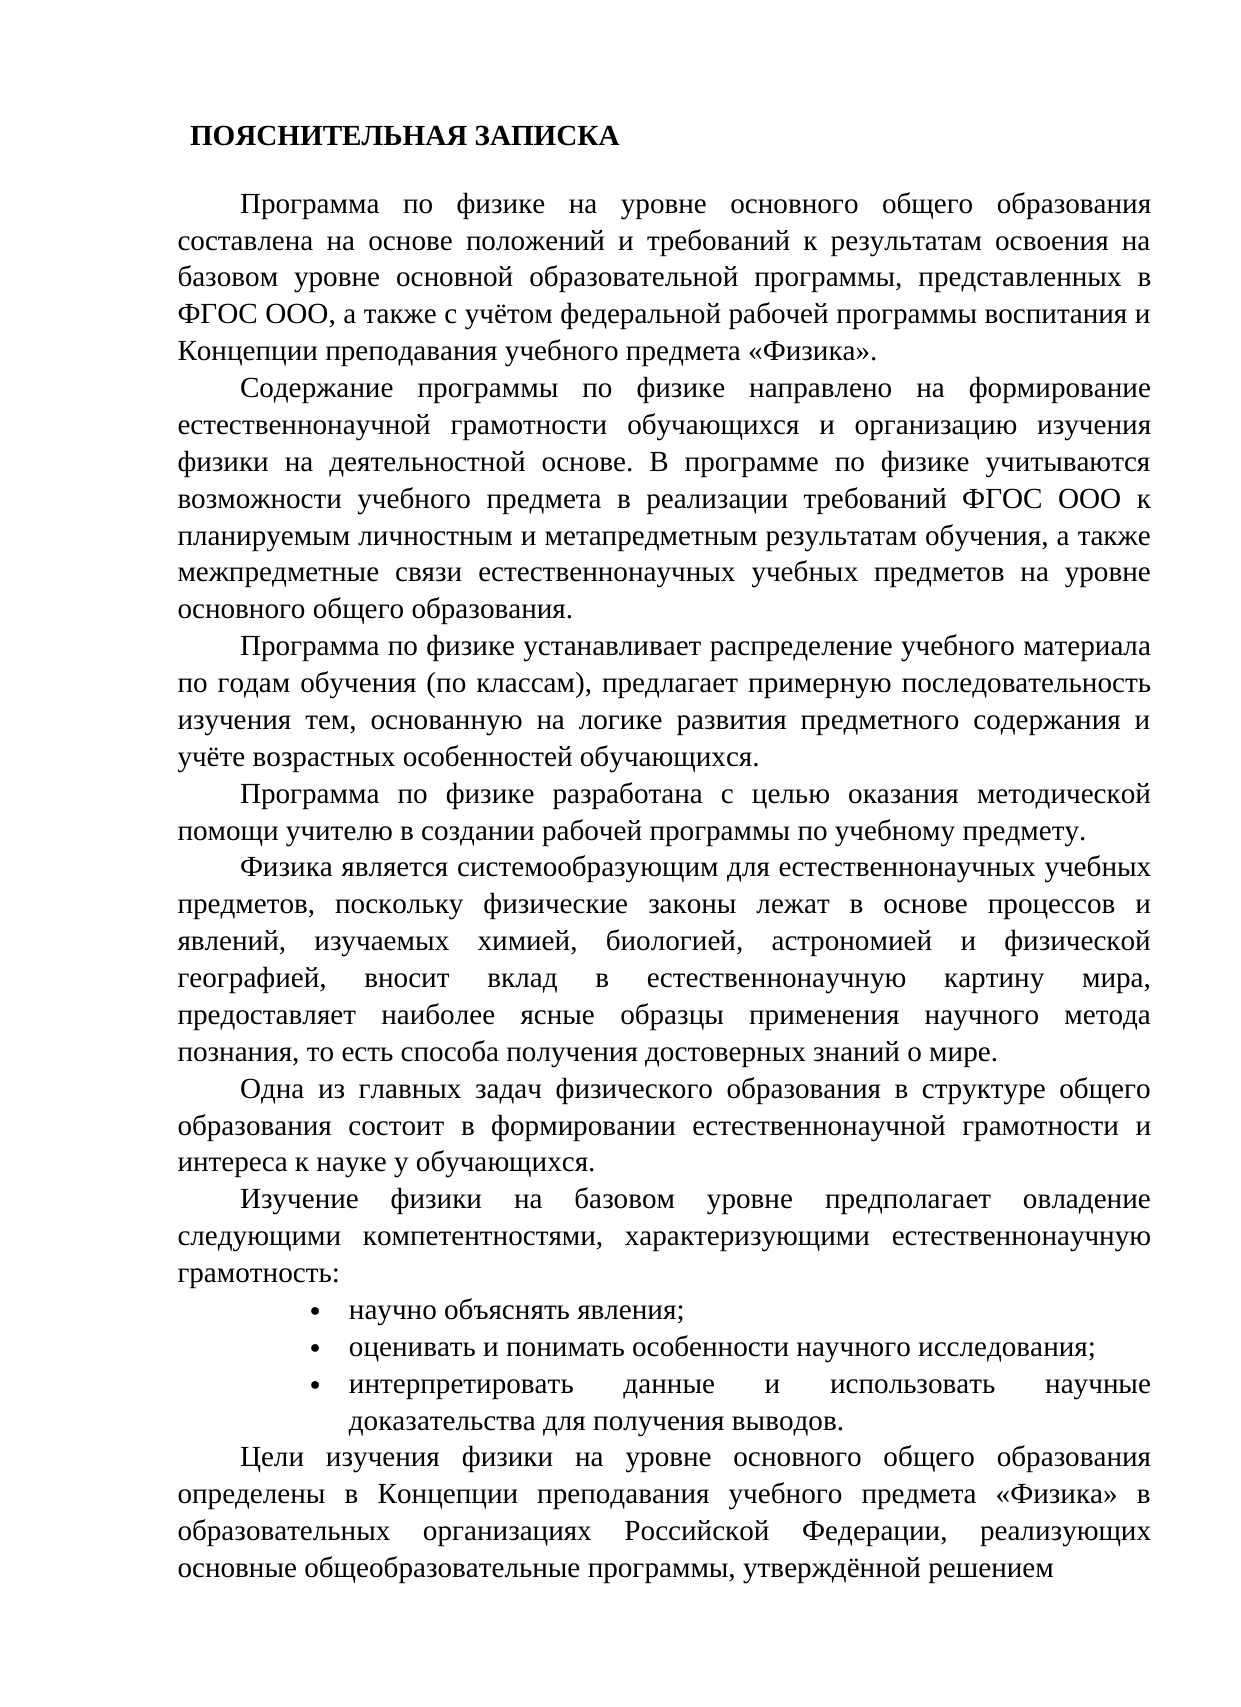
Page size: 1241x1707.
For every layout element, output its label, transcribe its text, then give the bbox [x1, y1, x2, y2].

text ПОЯСНИТЕЛЬНАЯ ЗАПИСКА [190, 118, 1152, 152]
text Программа по физике устанавливает распределение учебного материала по годам обучения (по классам), предлагает примерную последовательность изучения тем, основанную на логике развития предметного содержания и учёте возрастных особенностей обучающихся. [177, 628, 1152, 772]
text Изучение физики на базовом уровне предполагает овладение следующими компетентностями, характеризующими естественнонаучную грамотность: [177, 1181, 1152, 1289]
list интерпретировать данные и использовать научные доказательства для получения выводов. [311, 1366, 1152, 1436]
text Физика является системообразующим для естественнонаучных учебных предметов, поскольку физические законы лежат в основе процессов и явлений, изучаемых химией, биологией, астрономией и физической географией, вносит вклад в естественнонаучную картину мира, предоставляет наиболее ясные образцы применения научного метода познания, то есть способа получения достоверных знаний о мире. [177, 849, 1152, 1067]
list оценивать и понимать особенности научного исследования; [311, 1329, 1152, 1362]
text Содержание программы по физике направлено на формирование естественнонаучной грамотности обучающихся и организацию изучения физики на деятельностной основе. В программе по физике учитываются возможности учебного предмета в реализации требований ФГОС ООО к планируемым личностным и метапредметным результатам обучения, а также межпредметные связи естественнонаучных учебных предметов на уровне основного общего образования. [177, 370, 1152, 625]
text Программа по физике на уровне основного общего образования составлена на основе положений и требований к результатам освоения на базовом уровне основной образовательной программы, представленных в ФГОС ООО, а также с учётом федеральной рабочей программы воспитания и Концепции преподавания учебного предмета «Физика». [177, 186, 1152, 367]
list научно объяснять явления; [311, 1292, 1152, 1326]
text Программа по физике разработана с целью оказания методической помощи учителю в создании рабочей программы по учебному предмету. [177, 776, 1152, 846]
text Одна из главных задач физического образования в структуре общего образования состоит в формировании естественнонаучной грамотности и интереса к науке у обучающихся. [177, 1071, 1152, 1178]
text Цели изучения физики на уровне основного общего образования определены в Концепции преподавания учебного предмета «Физика» в образовательных организациях Российской Федерации, реализующих основные общеобразовательные программы, утверждённой решением [177, 1439, 1152, 1584]
